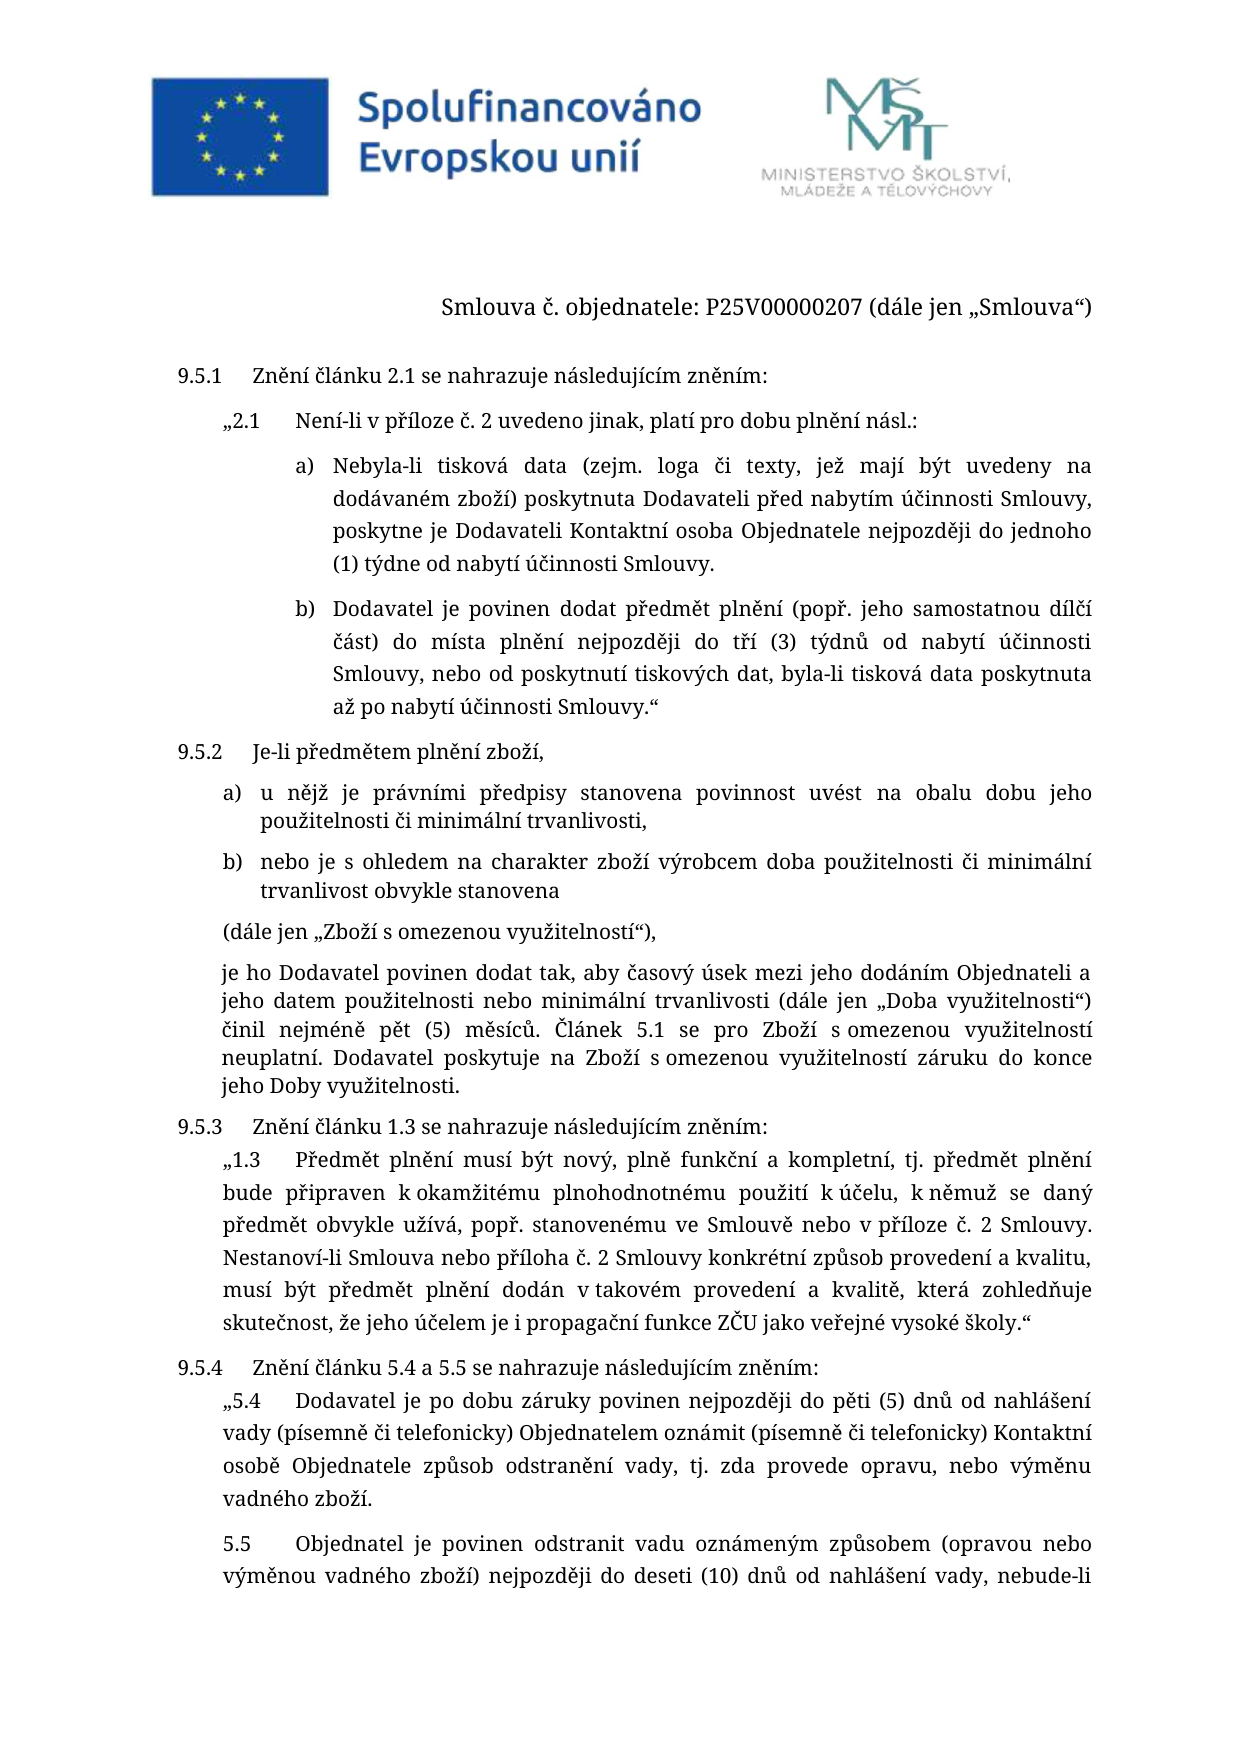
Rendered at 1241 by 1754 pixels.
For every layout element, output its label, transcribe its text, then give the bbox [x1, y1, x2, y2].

list u nějž je právními předpisy stanovena povinnost uvést na obalu dobu jeho použitelnosti či minimální trvanlivosti, [223, 778, 1093, 835]
text (dále jen „Zboží s omezenou využitelností“), [223, 917, 1093, 945]
text je ho Dodavatel povinen dodat tak, aby časový úsek mezi jeho dodáním Objednateli a jeho datem použitelnosti nebo minimální trvanlivosti (dále jen „Doba využitelnosti“) činil nejméně pět (5) měsíců. Článek 5.1 se pro Zboží s omezenou využitelností neuplatní. Dodavatel poskytuje na Zboží s omezenou využitelností záruku do konce jeho Doby využitelnosti. [221, 958, 1093, 1100]
list Nebyla-li tisková data (zejm. loga či texty, jež mají být uvedeny na dodávaném zboží) poskytnuta Dodavateli před nabytím účinnosti Smlouvy, poskytne je Dodavateli Kontaktní osoba Objednatele nejpozději do jednoho (1) týdne od nabytí účinnosti Smlouvy. [295, 451, 1093, 578]
list „2.1 Není-li v příloze č. 2 uvedeno jinak, platí pro dobu plnění násl.: [223, 406, 1093, 435]
list Znění článku 5.4 a 5.5 se nahrazuje následujícím zněním: [177, 1353, 1093, 1382]
list Dodavatel je povinen dodat předmět plnění (popř. jeho samostatnou dílčí část) do místa plnění nejpozději do tří (3) týdnů od nabytí účinnosti Smlouvy, nebo od poskytnutí tiskových dat, byla-li tisková data poskytnuta až po nabytí účinnosti Smlouvy.“ [295, 594, 1093, 721]
list „5.4 Dodavatel je po dobu záruky povinen nejpozději do pěti (5) dnů od nahlášení vady (písemně či telefonicky) Objednatelem oznámit (písemně či telefonicky) Kontaktní osobě Objednatele způsob odstranění vady, tj. zda provede opravu, nebo výměnu vadného zboží. [223, 1386, 1093, 1512]
list „1.3 Předmět plnění musí být nový, plně funkční a kompletní, tj. předmět plnění bude připraven k okamžitému plnohodnotnému použití k účelu, k němuž se daný předmět obvykle užívá, popř. stanovenému ve Smlouvě nebo v příloze č. 2 Smlouvy. Nestanoví-li Smlouva nebo příloha č. 2 Smlouvy konkrétní způsob provedení a kvalitu, musí být předmět plnění dodán v takovém provedení a kvalitě, která zohledňuje skutečnost, že jeho účelem je i propagační funkce ZČU jako veřejné vysoké školy.“ [223, 1145, 1093, 1337]
list nebo je s ohledem na charakter zboží výrobcem doba použitelnosti či minimální trvanlivost obvykle stanovena [223, 847, 1093, 904]
list Je-li předmětem plnění zboží, [177, 737, 1093, 766]
picture [147, 73, 1012, 202]
list Znění článku 1.3 se nahrazuje následujícím zněním: [177, 1112, 1093, 1141]
list Znění článku 2.1 se nahrazuje následujícím zněním: [177, 361, 1093, 389]
